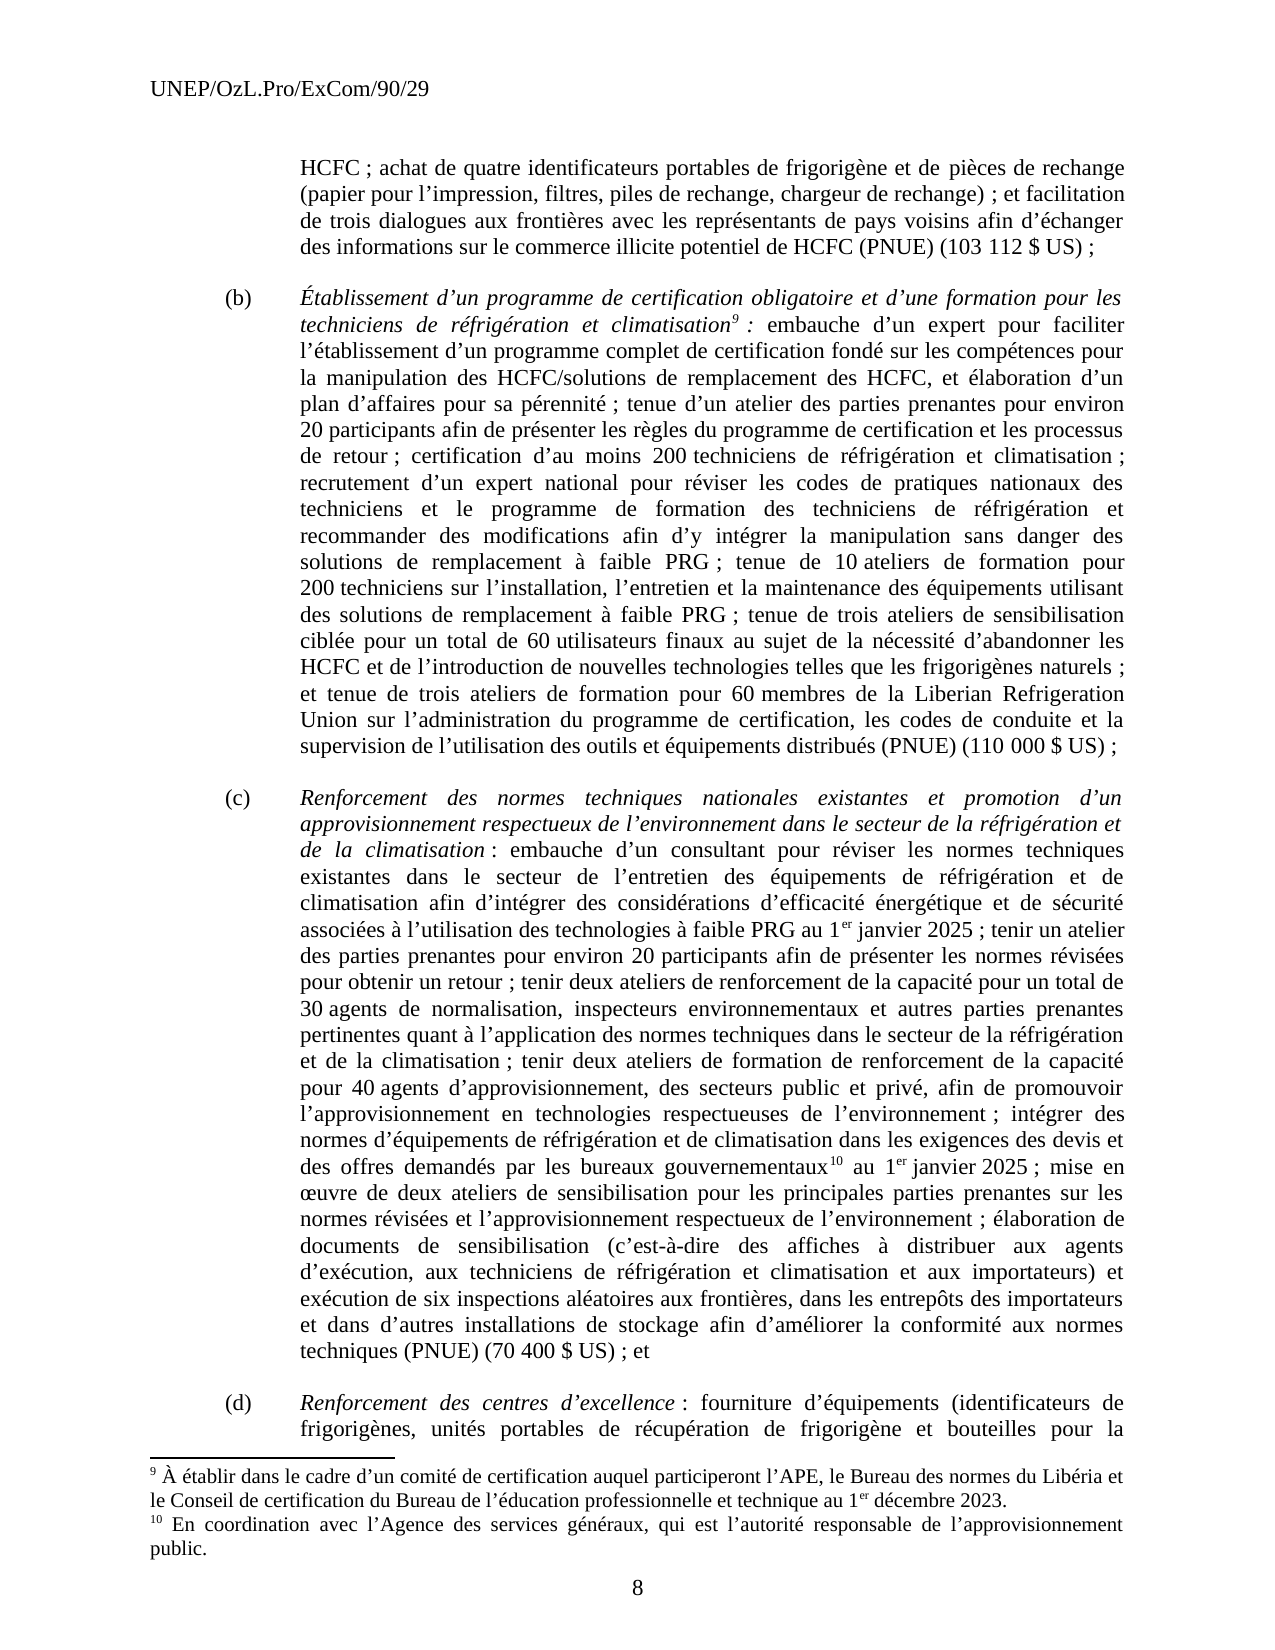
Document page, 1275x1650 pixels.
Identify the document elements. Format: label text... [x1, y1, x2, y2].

subtitle Établissement d’un programme de certification obligatoire et d’une formation pour les techniciens de réfrigération et climatisation : embauche d’un expert pour faciliter l’établissement d’un programme complet de certification fondé sur les compétences pour la manipulation des HCFC/solutions de remplacement des HCFC, et élaboration d’un plan d’affaires pour sa pérennité ; tenue d’un atelier des parties prenantes pour environ 20 participants afin de présenter les règles du programme de certification et les processus de retour ; certification d’au moins 200 techniciens de réfrigération et climatisation ; recrutement d’un expert national pour réviser les codes de pratiques nationaux des techniciens et le programme de formation des techniciens de réfrigération et recommander des modifications afin d’y intégrer la manipulation sans danger des solutions de remplacement à faible PRG ; tenue de 10 ateliers de formation pour 200 techniciens sur l’installation, l’entretien et la maintenance des équipements utilisant des solutions de remplacement à faible PRG ; tenue de trois ateliers de sensibilisation ciblée pour un total de 60 utilisateurs finaux au sujet de la nécessité d’abandonner les HCFC et de l’introduction de nouvelles technologies telles que les frigorigènes naturels ; et tenue de trois ateliers de formation pour 60 membres de la Liberian Refrigeration Union sur l’administration du programme de certification, les codes de conduite et la supervision de l’utilisation des outils et équipements distribués (PNUE) (110 000 $ US) ; [225, 284, 1125, 759]
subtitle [225, 154, 1125, 259]
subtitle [225, 1389, 1125, 1441]
subtitle Renforcement des normes techniques nationales existantes et promotion d’un approvisionnement respectueux de l’environnement dans le secteur de la réfrigération et de la climatisation : embauche d’un consultant pour réviser les normes techniques existantes dans le secteur de l’entretien des équipements de réfrigération et de climatisation afin d’intégrer des considérations d’efficacité énergétique et de sécurité associées à l’utilisation des technologies à faible PRG au 1er janvier 2025 ; tenir un atelier des parties prenantes pour environ 20 participants afin de présenter les normes révisées pour obtenir un retour ; tenir deux ateliers de renforcement de la capacité pour un total de 30 agents de normalisation, inspecteurs environnementaux et autres parties prenantes pertinentes quant à l’application des normes techniques dans le secteur de la réfrigération et de la climatisation ; tenir deux ateliers de formation de renforcement de la capacité pour 40 agents d’approvisionnement, des secteurs public et privé, afin de promouvoir l’approvisionnement en technologies respectueuses de l’environnement ; intégrer des normes d’équipements de réfrigération et de climatisation dans les exigences des devis et des offres demandés par les bureaux gouvernementaux au 1er janvier 2025 ; mise en œuvre de deux ateliers de sensibilisation pour les principales parties prenantes sur les normes révisées et l’approvisionnement respectueux de l’environnement ; élaboration de documents de sensibilisation (c’est-à-dire des affiches à distribuer aux agents d’exécution, aux techniciens de réfrigération et climatisation et aux importateurs) et exécution de six inspections aléatoires aux frontières, dans les entrepôts des importateurs et dans d’autres installations de stockage afin d’améliorer la conformité aux normes techniques (PNUE) (70 400 $ US) ; et [225, 784, 1125, 1364]
